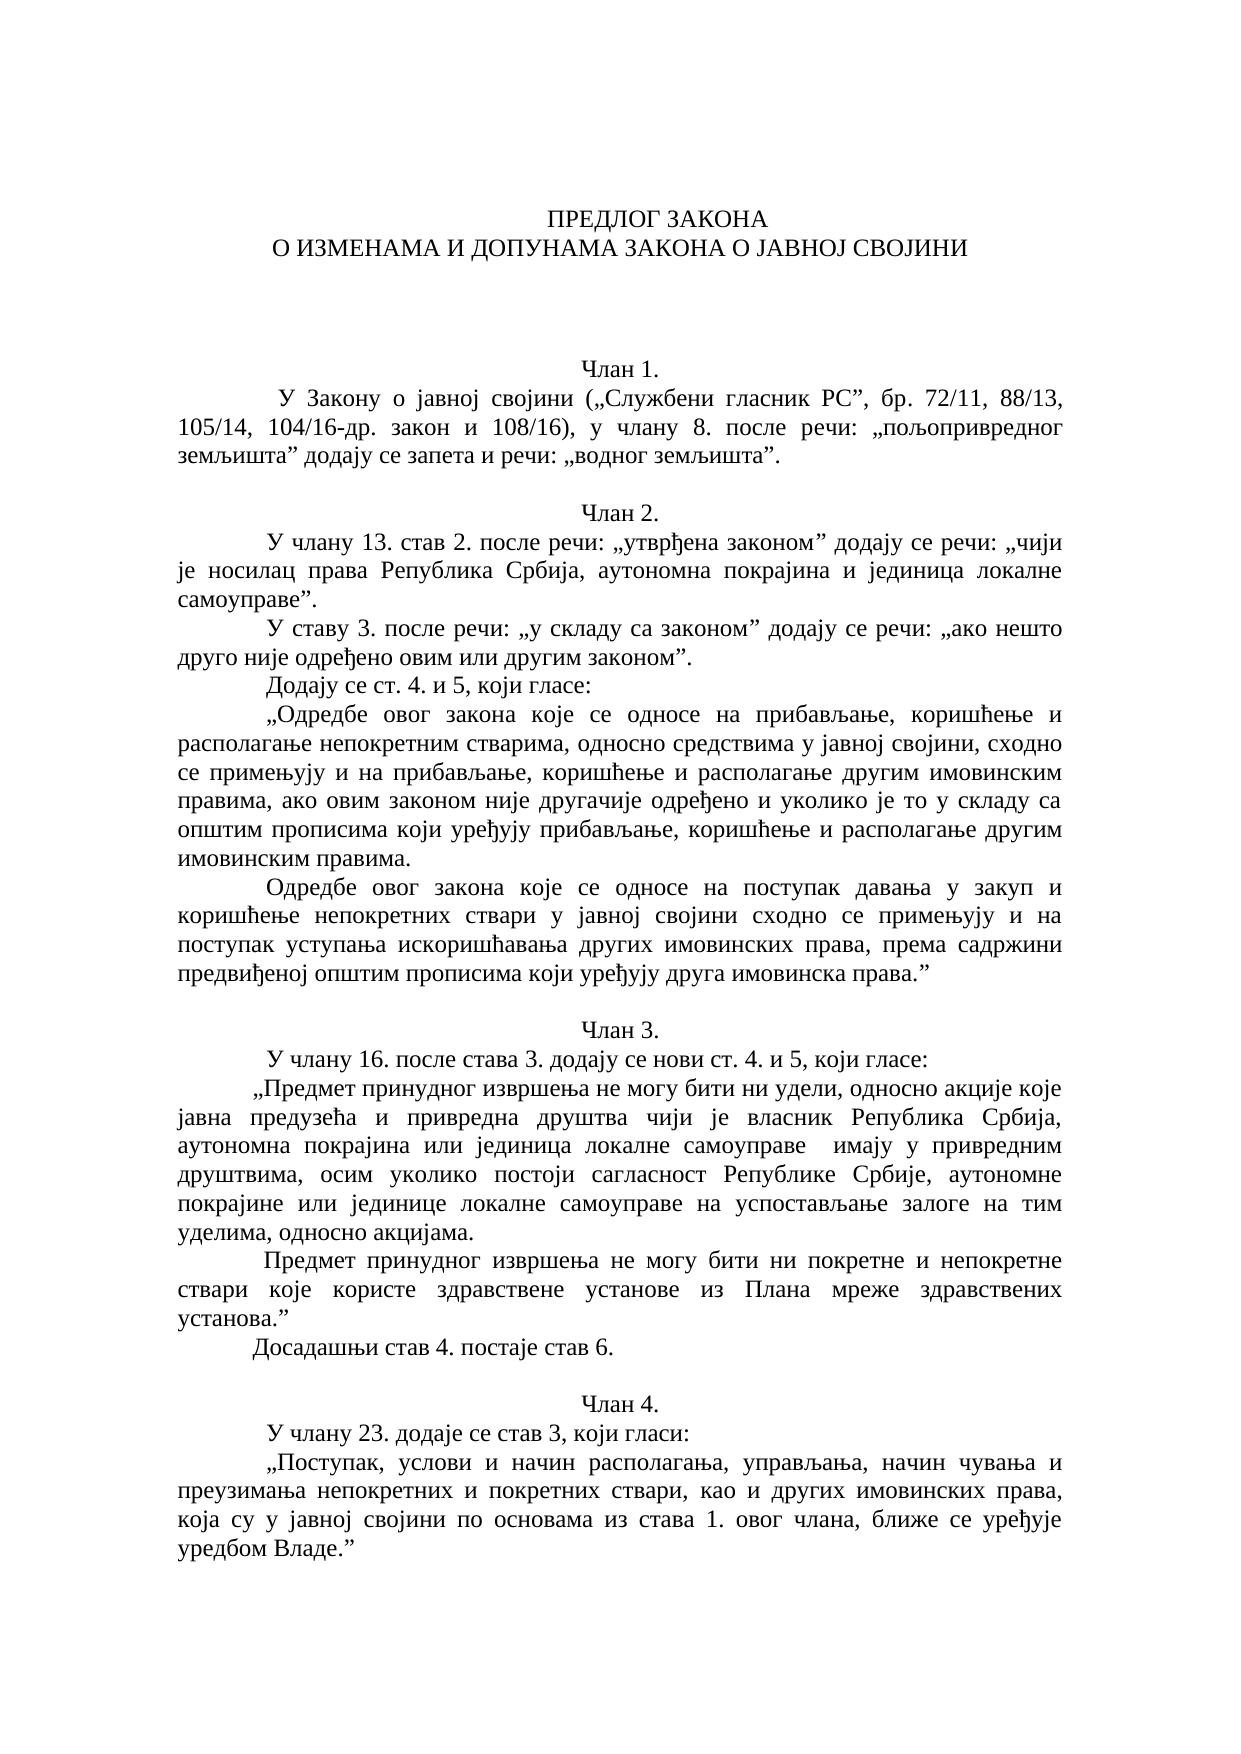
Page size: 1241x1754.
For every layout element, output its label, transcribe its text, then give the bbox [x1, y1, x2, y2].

text О ИЗМЕНАМА И ДОПУНАМА ЗАКОНА О ЈАВНОЈ СВОЈИНИ [177, 233, 1063, 262]
text Члан 2. [177, 498, 1063, 527]
text У Закону о јавној својини („Службени гласник РС”, бр. 72/11, 88/13, 105/14, 104/16-др. закон и 108/16), у члану 8. после рeчи: „пољопривредног земљишта” додају се запета и речи: „водног земљишта”. [177, 383, 1063, 469]
text У члану 16. после става 3. додају се нови ст. 4. и 5, који гласе: [177, 1044, 1063, 1073]
text Одредбе овог закона које се односе на поступак давања у закуп и коришћење непокретних ствари у јавној својини сходно се примењују и на поступак уступања искоришћавања других имовинских права, према садржини предвиђеној општим прописима који уређују друга имовинска права.” [177, 872, 1063, 987]
text У члану 23. додаје се став 3, који гласи: [266, 1418, 1063, 1447]
text Члан 3. [177, 1015, 1063, 1044]
text Члан 1. [177, 354, 1063, 383]
text ПРЕДЛОГ ЗАКОНА [177, 204, 1063, 233]
text Члан 4. [177, 1389, 1063, 1418]
text „Поступак, услови и начин располагања, управљања, начин чувања и преузимања непокретних и покретних ствари, као и других имовинских права, која су у јавнoj својини по основама из става 1. овог члана, ближе се уређује уредбом Владе.” [177, 1447, 1063, 1562]
text У ставу 3. после речи: „у складу са законом” додају се речи: „ако нешто друго није одређено овим или другим законом”. [177, 613, 1063, 670]
text У члану 13. став 2. после речи: „утврђена законом” додају се речи: „чији је носилац права Република Србија, аутономна покрајина и јединица локалне самоуправе”. [177, 527, 1063, 613]
text „Одредбе овог закона које се односе на прибављање, коришћење и располагање непокретним стварима, односно средствима у јавној својини, сходно се примењују и на прибављање, коришћење и располагање другим имовинским правима, ако овим законом није другачије одређено и уколико је то у складу са општим прописима који уређују прибављање, коришћење и располагање другим имовинским правима. [177, 699, 1063, 872]
text „Предмет принудног извршења не могу бити ни удели, односно акције које јавна предузећа и привредна друштва чији је власник Република Србија, аутономна покрајина или јединица локалне самоуправе имају у привредним друштвима, осим уколико постоји сагласност Републике Србије, аутономне покрајине или јединице локалне самоуправе на успостављање залоге на тим уделима, односно акцијама. [177, 1073, 1063, 1245]
text Предмет принудног извршења не могу бити ни покретне и непокретне ствари које користе здравствене установе из Плана мреже здравствених установа.” [177, 1245, 1063, 1332]
text Додају се ст. 4. и 5, који гласе: [177, 670, 1063, 699]
text Досадашњи став 4. постаје став 6. [177, 1332, 1063, 1360]
